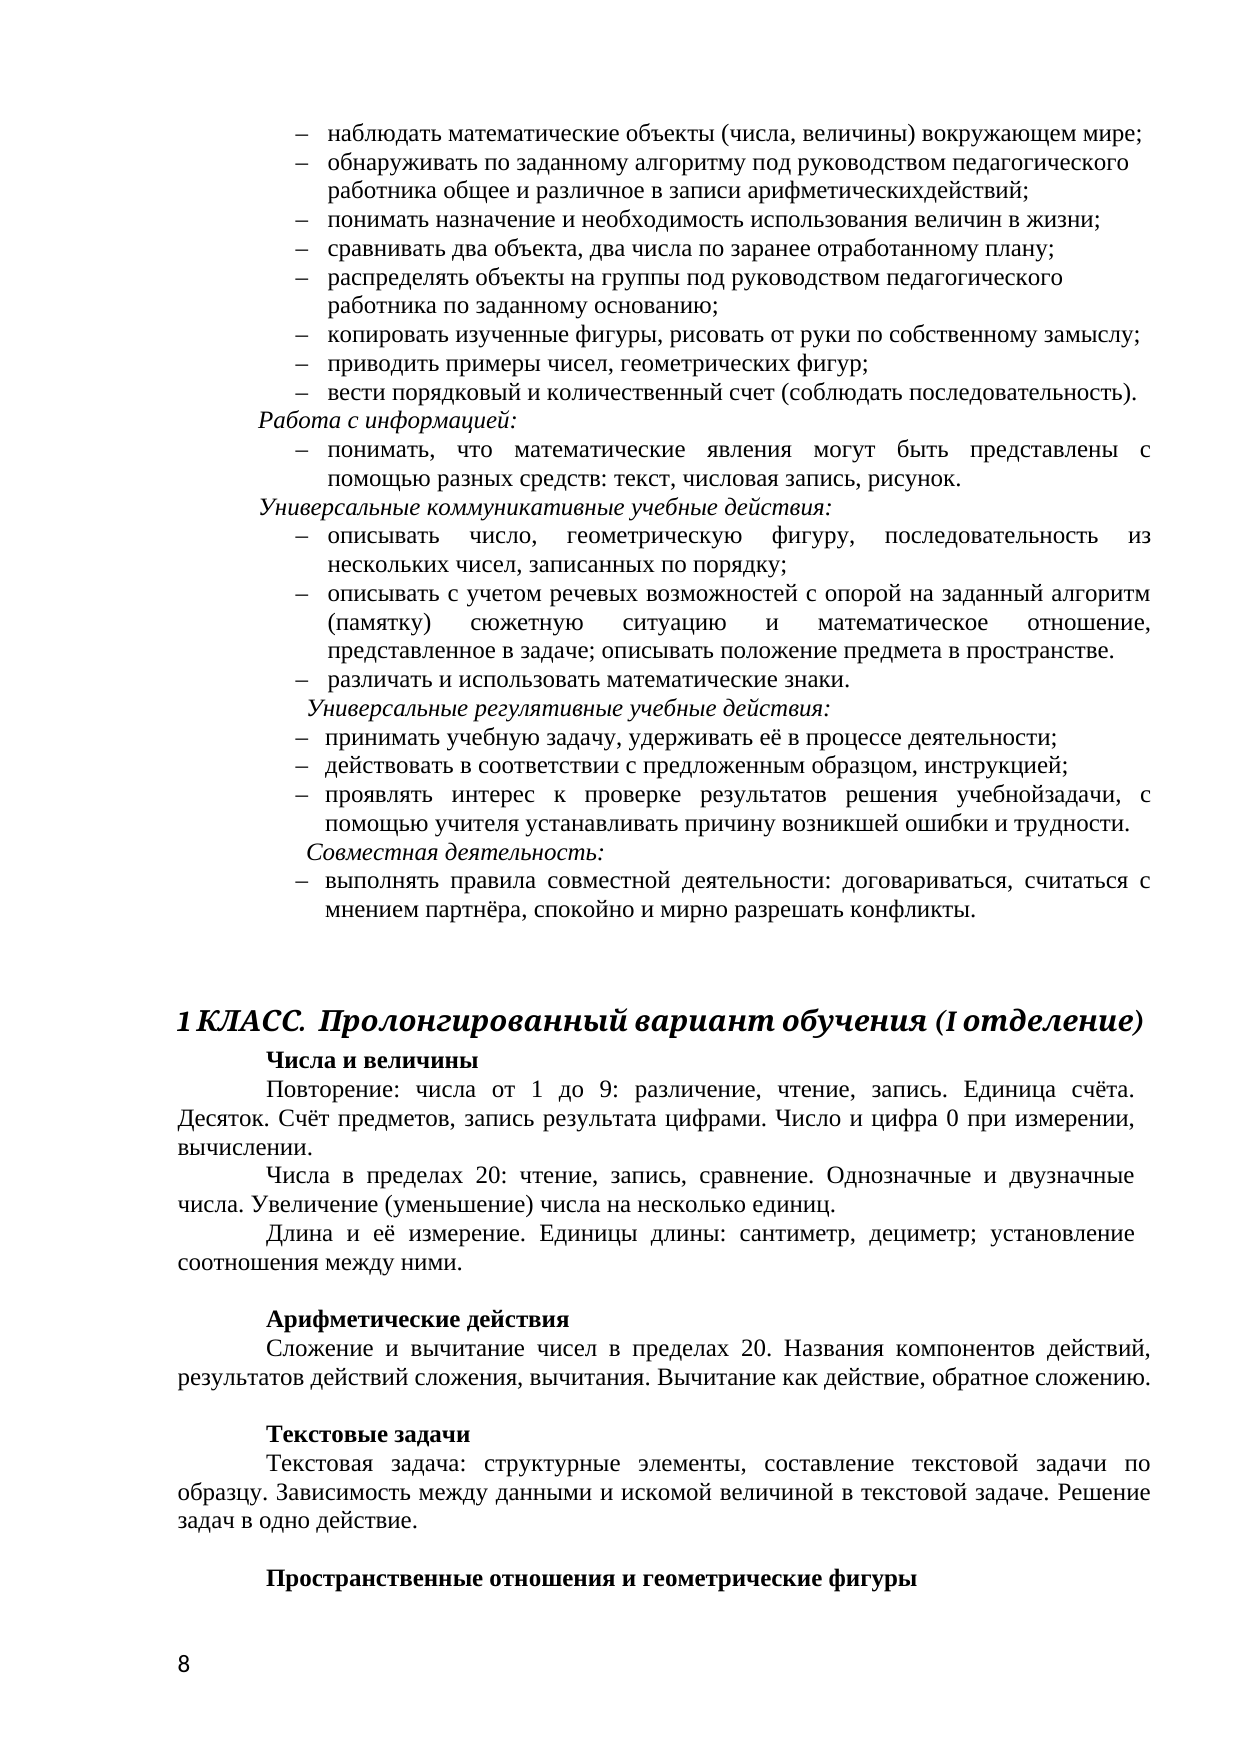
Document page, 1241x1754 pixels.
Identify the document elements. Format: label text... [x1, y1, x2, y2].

list различать и использовать математические знаки. [295, 664, 1152, 693]
list распределять объекты на группы под руководством педагогического работника по заданному основанию; [295, 262, 1152, 319]
text Повторение: числа от 1 до 9: различение, чтение, запись. Единица счёта. Десяток. Счёт предметов, запись результата цифрами. Число и цифра 0 при измерении, вычислении. [177, 1074, 1136, 1160]
text Числа и величины [177, 1045, 1152, 1074]
list понимать назначение и необходимость использования величин в жизни; [295, 204, 1152, 233]
text Текстовая задача: структурные элементы, составление текстовой задачи по образцу. Зависимость между данными и искомой величиной в текстовой задаче. Решение задач в одно действие. [177, 1448, 1152, 1534]
text Совместная деятельность: [217, 837, 1152, 866]
list сравнивать два объекта, два числа по заранее отработанному плану; [295, 233, 1152, 262]
text Текстовые задачи [177, 1419, 1152, 1448]
text Пространственные отношения и геометрические фигуры [177, 1563, 1152, 1592]
list описывать число, геометрическую фигуру, последовательность из нескольких чисел, записанных по порядку; [295, 521, 1152, 578]
list принимать учебную задачу, удерживать её в процессе деятельности; [295, 722, 1152, 751]
text Числа в пределах 20: чтение, запись, сравнение. Однозначные и двузначные числа. Увеличение (уменьшение) числа на несколько единиц. [177, 1160, 1136, 1218]
list копировать изученные фигуры, рисовать от руки по собственному замыслу; [295, 319, 1152, 348]
list описывать с учетом речевых возможностей с опорой на заданный алгоритм (памятку) сюжетную ситуацию и математическое отношение, представленное в задаче; описывать положение предмета в пространстве. [295, 578, 1152, 664]
text Длина и её измерение. Единицы длины: сантиметр, дециметр; установление соотношения между ними. [177, 1218, 1136, 1275]
list выполнять правила совместной деятельности: договариваться, считаться с мнением партнёра, спокойно и мирно разрешать конфликты. [295, 866, 1152, 923]
list понимать, что математические явления могут быть представлены с помощью разных средств: текст, числовая запись, рисунок. [295, 434, 1152, 492]
text Универсальные регулятивные учебные действия: [217, 693, 1152, 722]
text Работа с информацией: [258, 406, 1152, 434]
list обнаруживать по заданному алгоритму под руководством педагогического работника общее и различное в записи арифметическихдействий; [295, 147, 1152, 204]
text Универсальные коммуникативные учебные действия: [258, 492, 1152, 521]
list вести порядковый и количественный счет (соблюдать последовательность). [295, 377, 1152, 406]
list приводить примеры чисел, геометрических фигур; [295, 348, 1152, 377]
list проявлять интерес к проверке результатов решения учебнойзадачи, с помощью учителя устанавливать причину возникшей ошибки и трудности. [295, 779, 1152, 837]
list наблюдать математические объекты (числа, величины) вокружающем мире; [295, 118, 1152, 147]
text Арифметические действия [177, 1304, 1152, 1333]
text Сложение и вычитание чисел в пределах 20. Названия компонентов действий, результатов действий сложения, вычитания. Вычитание как действие, обратное сложению. [177, 1333, 1152, 1390]
list действовать в соответствии с предложенным образцом, инструкцией; [295, 751, 1152, 779]
subtitle 1 КЛАСС. Пролонгированный вариант обучения (I отделение) [177, 1006, 1152, 1039]
